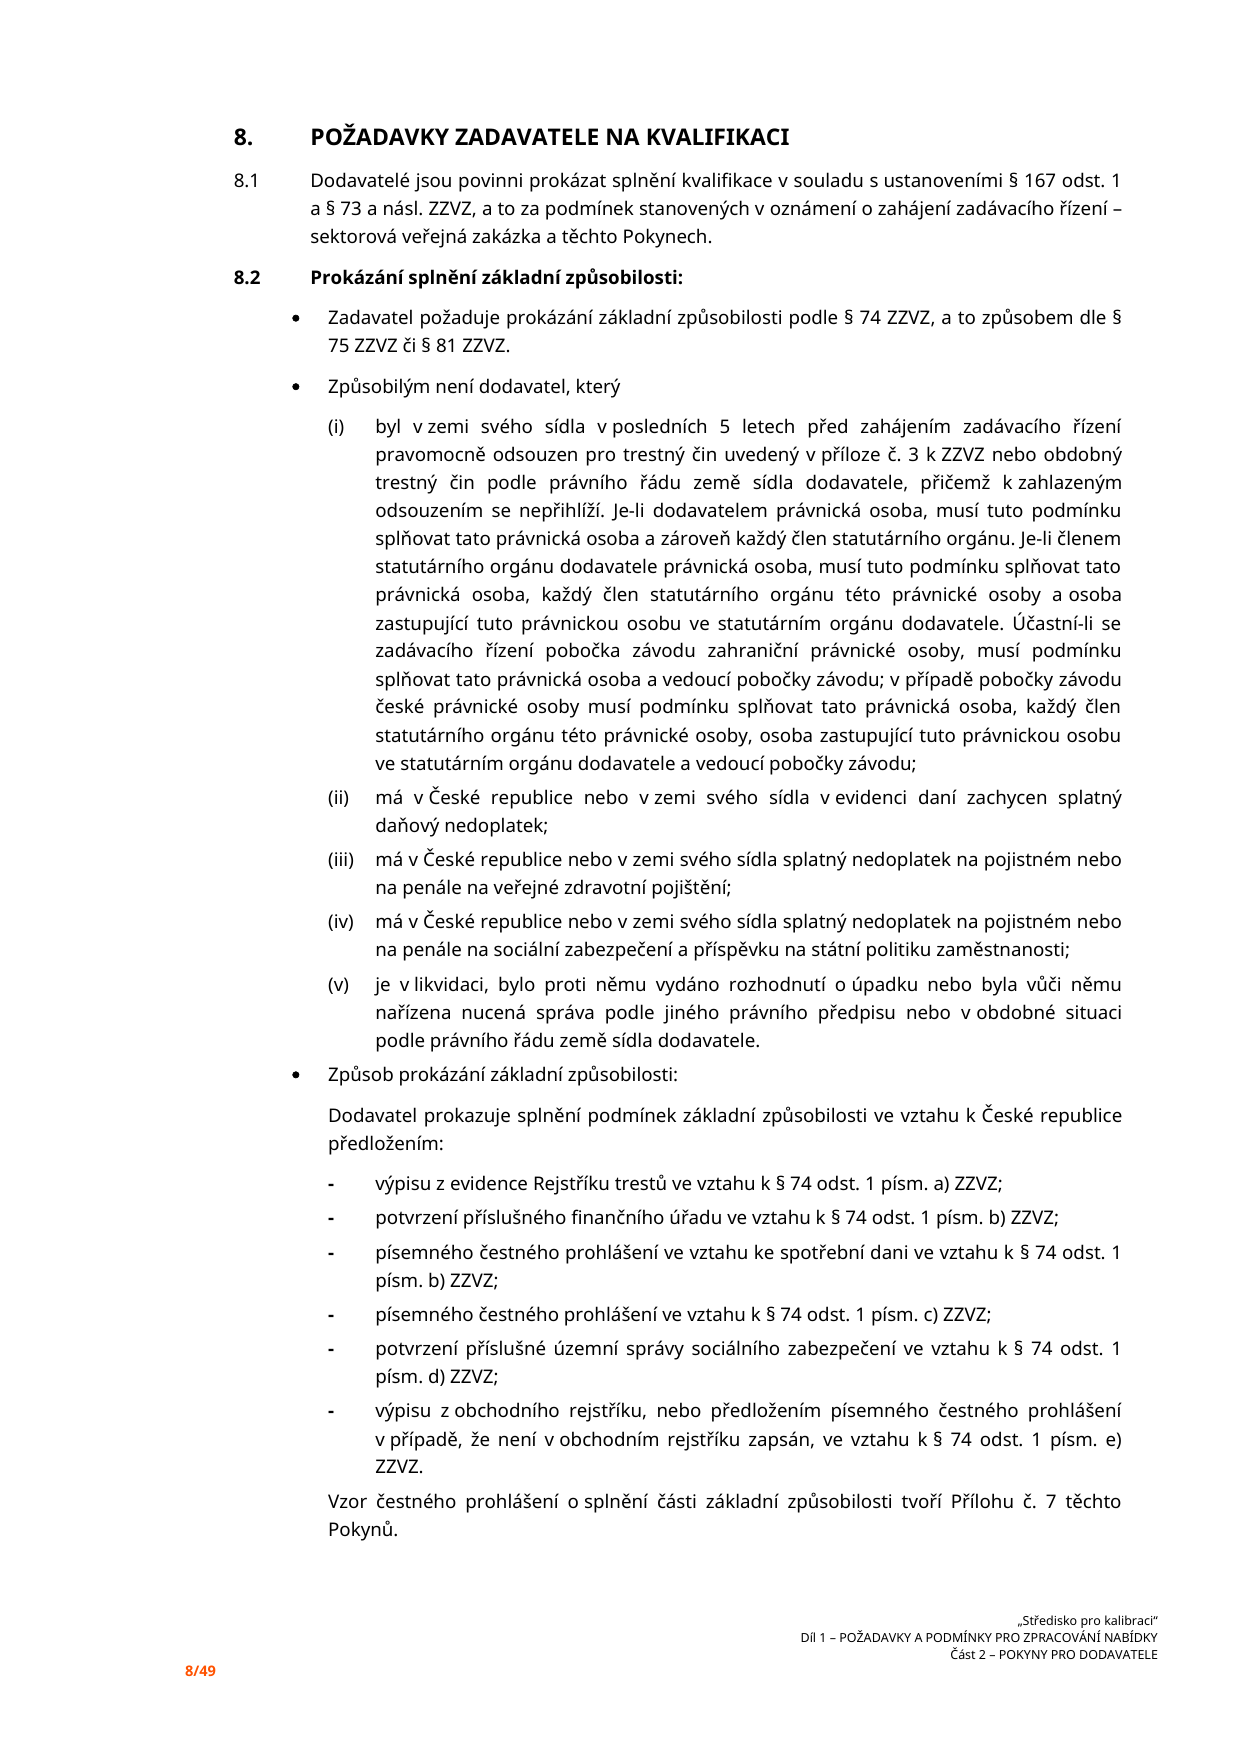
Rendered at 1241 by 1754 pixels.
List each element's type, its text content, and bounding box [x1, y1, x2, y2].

list má v České republice nebo v zemi svého sídla splatný nedoplatek na pojistném nebo na penále na sociální zabezpečení a příspěvku na státní politiku zaměstnanosti; [328, 909, 1122, 962]
text Dodavatel prokazuje splnění podmínek základní způsobilosti ve vztahu k České republice předložením: [328, 1102, 1122, 1155]
text výpisu z obchodního rejstříku, nebo předložením písemného čestného prohlášení v případě, že není v obchodním rejstříku zapsán, ve vztahu k § 74 odst. 1 písm. e) ZZVZ. [328, 1398, 1122, 1479]
text POŽADAVKY ZADAVATELE NA KVALIFIKACI [233, 121, 1122, 152]
list má v České republice nebo v zemi svého sídla splatný nedoplatek na pojistném nebo na penále na veřejné zdravotní pojištění; [328, 846, 1122, 900]
text potvrzení příslušného finančního úřadu ve vztahu k § 74 odst. 1 písm. b) ZZVZ; [328, 1205, 1122, 1230]
text Prokázání splnění základní způsobilosti: [233, 264, 1122, 289]
list je v likvidaci, bylo proti němu vydáno rozhodnutí o úpadku nebo byla vůči němu nařízena nucená správa podle jiného právního předpisu nebo v obdobné situaci podle právního řádu země sídla dodavatele. [328, 971, 1122, 1053]
text písemného čestného prohlášení ve vztahu k § 74 odst. 1 písm. c) ZZVZ; [328, 1301, 1122, 1327]
text potvrzení příslušné územní správy sociálního zabezpečení ve vztahu k § 74 odst. 1 písm. d) ZZVZ; [328, 1336, 1122, 1389]
text písemného čestného prohlášení ve vztahu ke spotřební dani ve vztahu k § 74 odst. 1 písm. b) ZZVZ; [328, 1239, 1122, 1292]
text Způsob prokázání základní způsobilosti: [292, 1061, 1122, 1087]
text Dodavatelé jsou povinni prokázat splnění kvalifikace v souladu s ustanoveními § 167 odst. 1 a § 73 a násl. ZZVZ, a to za podmínek stanovených v oznámení o zahájení zadávacího řízení – sektorová veřejná zakázka a těchto Pokynech. [233, 167, 1122, 249]
text výpisu z evidence Rejstříku trestů ve vztahu k § 74 odst. 1 písm. a) ZZVZ; [328, 1170, 1122, 1196]
text Zadavatel požaduje prokázání základní způsobilosti podle § 74 ZZVZ, a to způsobem dle § 75 ZZVZ či § 81 ZZVZ. [292, 304, 1122, 358]
text Vzor čestného prohlášení o splnění části základní způsobilosti tvoří Přílohu č. 7 těchto Pokynů. [328, 1488, 1122, 1542]
text Způsobilým není dodavatel, který [292, 373, 1122, 399]
list má v České republice nebo v zemi svého sídla v evidenci daní zachycen splatný daňový nedoplatek; [328, 784, 1122, 838]
list byl v zemi svého sídla v posledních 5 letech před zahájením zadávacího řízení pravomocně odsouzen pro trestný čin uvedený v příloze č. 3 k ZZVZ nebo obdobný trestný čin podle právního řádu země sídla dodavatele, přičemž k zahlazeným odsouzením se nepřihlíží. Je-li dodavatelem právnická osoba, musí tuto podmínku splňovat tato právnická osoba a zároveň každý člen statutárního orgánu. Je-li členem statutárního orgánu dodavatele právnická osoba, musí tuto podmínku splňovat tato právnická osoba, každý člen statutárního orgánu této právnické osoby a osoba zastupující tuto právnickou osobu ve statutárním orgánu dodavatele. Účastní-li se zadávacího řízení pobočka závodu zahraniční právnické osoby, musí podmínku splňovat tato právnická osoba a vedoucí pobočky závodu; v případě pobočky závodu české právnické osoby musí podmínku splňovat tato právnická osoba, každý člen statutárního orgánu této právnické osoby, osoba zastupující tuto právnickou osobu ve statutárním orgánu dodavatele a vedoucí pobočky závodu; [328, 414, 1122, 775]
